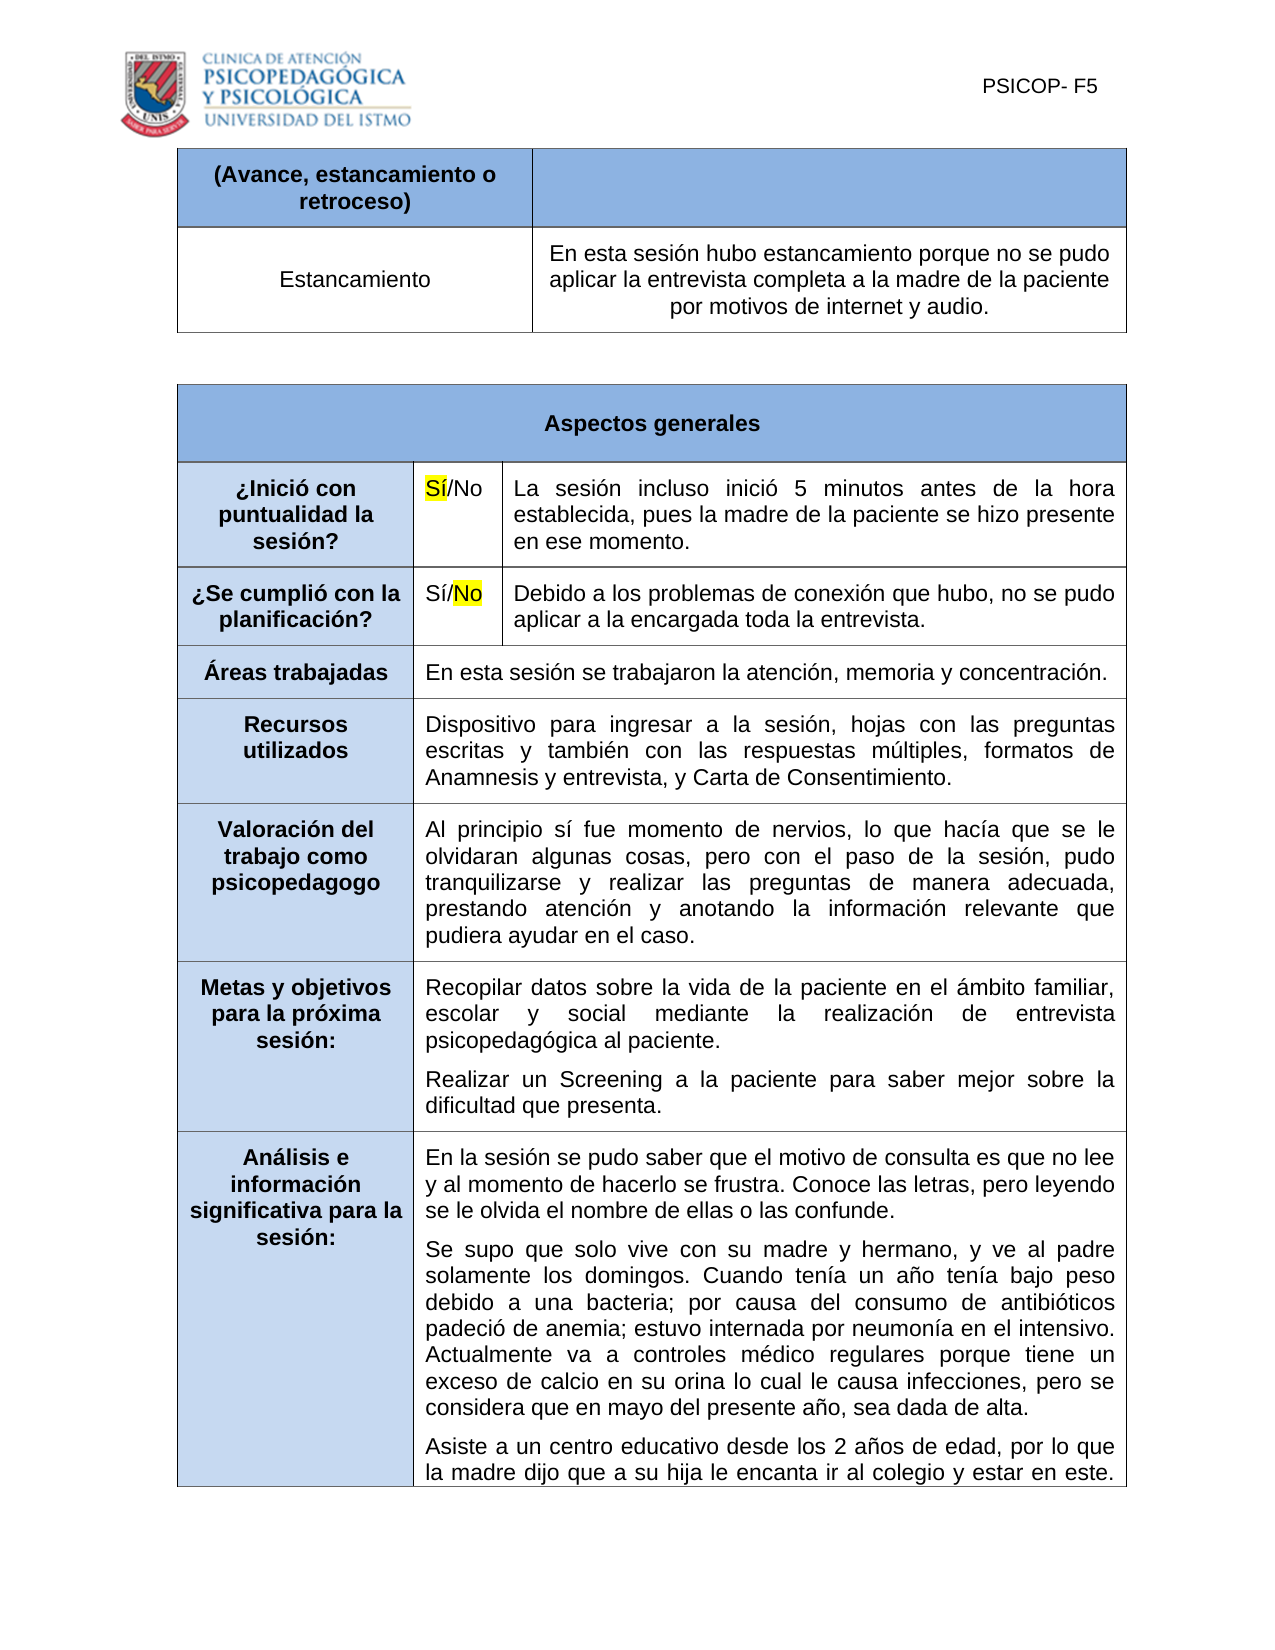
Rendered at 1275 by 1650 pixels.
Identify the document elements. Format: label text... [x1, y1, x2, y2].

table_cell Debido a los problemas de conexión que hubo, no se pudo aplicar a la encargada toda la entrevista. [503, 568, 1126, 645]
table_header ¿Por qué? [533, 149, 1126, 226]
table_cell Valoración del trabajo como psicopedagogo [178, 804, 413, 961]
table_cell Sí/No [414, 463, 502, 566]
table_header ¿En esta sesión hubo…? (Avance, estancamiento o retroceso) [178, 149, 532, 226]
table_cell Metas y objetivos para la próxima sesión: [178, 962, 413, 1131]
table_cell ¿Inició con puntualidad la sesión? [178, 463, 413, 566]
table_cell Estancamiento [178, 228, 532, 332]
table_cell Análisis e información significativa para la sesión: [178, 1132, 413, 1486]
table_cell Sí/No [414, 568, 502, 645]
table_cell Al principio sí fue momento de nervios, lo que hacía que se le olvidaran algunas cosas, pero con el paso de la sesión, pudo tranquilizarse y realizar las preguntas de manera adecuada, prestando atención y anotando la información relevante que pudiera ayudar en el caso. [414, 804, 1126, 961]
table_cell Recopilar datos sobre la vida de la paciente en el ámbito familiar, escolar y social mediante la realización de entrevista psicopedagógica al paciente. Realizar un Screening a la paciente para saber mejor sobre la dificultad que presenta. [414, 962, 1126, 1131]
table_cell En esta sesión se trabajaron la atención, memoria y concentración. [414, 646, 1126, 698]
table_header Aspectos generales [178, 385, 1126, 461]
table_cell En esta sesión hubo estancamiento porque no se pudo aplicar la entrevista completa a la madre de la paciente por motivos de internet y audio. [533, 228, 1126, 332]
picture [65, 20, 437, 148]
table_cell ¿Se cumplió con la planificación? [178, 568, 413, 645]
table_cell Áreas trabajadas [178, 646, 413, 698]
table_cell La sesión incluso inició 5 minutos antes de la hora establecida, pues la madre de la paciente se hizo presente en ese momento. [503, 463, 1126, 566]
table_cell Dispositivo para ingresar a la sesión, hojas con las preguntas escritas y también con las respuestas múltiples, formatos de Anamnesis y entrevista, y Carta de Consentimiento. [414, 699, 1126, 803]
table_cell Recursos utilizados [178, 699, 413, 803]
